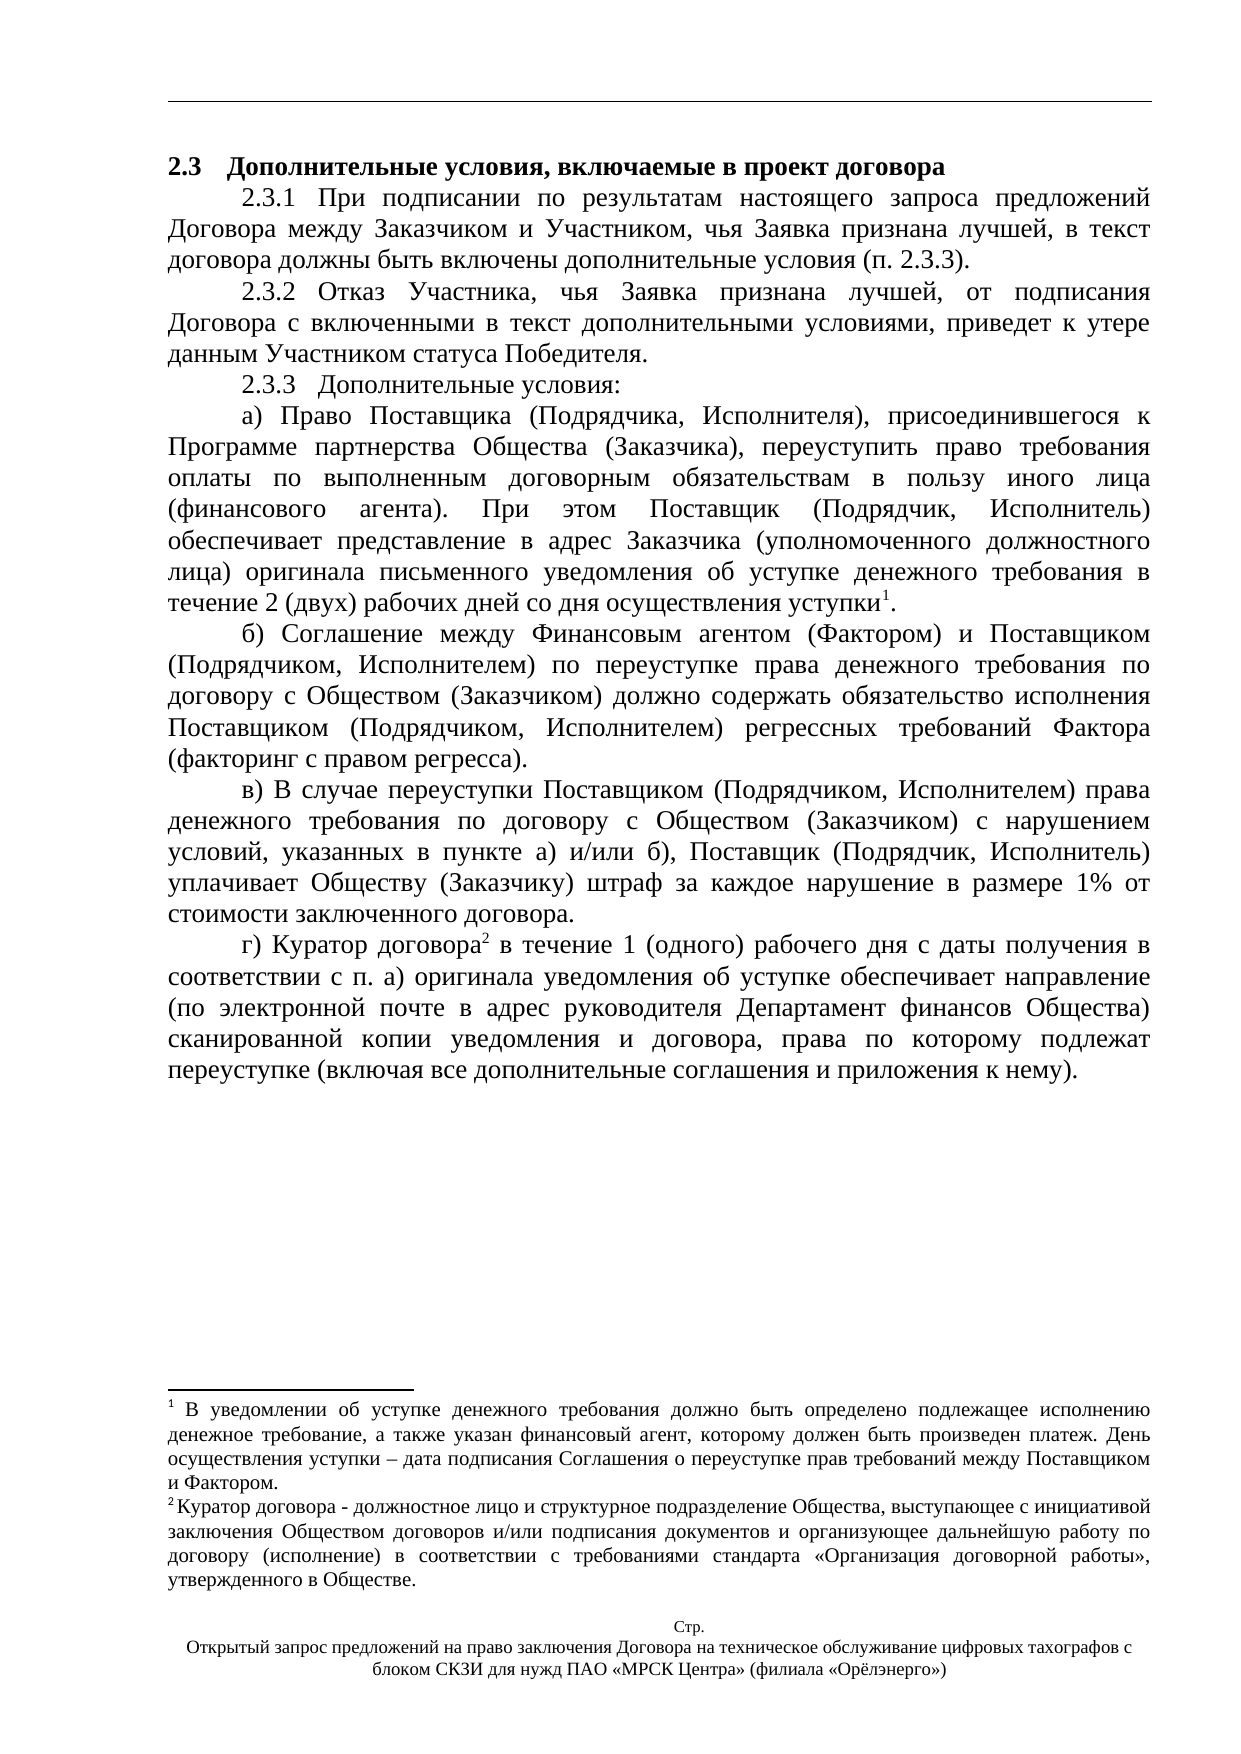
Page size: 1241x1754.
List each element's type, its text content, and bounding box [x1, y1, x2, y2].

subtitle б) Соглашение между Финансовым агентом (Фактором) и Поставщиком (Подрядчиком, Исполнителем) по переуступке права денежного требования по договору с Обществом (Заказчиком) должно содержать обязательство исполнения Поставщиком (Подрядчиком, Исполнителем) регрессных требований Фактора (факторинг с правом регресса). [168, 617, 1152, 773]
subtitle в) В случае переуступки Поставщиком (Подрядчиком, Исполнителем) права денежного требования по договору с Обществом (Заказчиком) с нарушением условий, указанных в пункте а) и/или б), Поставщик (Подрядчик, Исполнитель) уплачивает Обществу (Заказчику) штраф за каждое нарушение в размере 1% от стоимости заключенного договора. [168, 773, 1152, 929]
subtitle Дополнительные условия, включаемые в проект договора [168, 150, 1152, 181]
subtitle а) Право Поставщика (Подрядчика, Исполнителя), присоединившегося к Программе партнерства Общества (Заказчика), переуступить право требования оплаты по выполненным договорным обязательствам в пользу иного лица (финансового агента). При этом Поставщик (Подрядчик, Исполнитель) обеспечивает представление в адрес Заказчика (уполномоченного должностного лица) оригинала письменного уведомления об уступке денежного требования в течение 2 (двух) рабочих дней со дня осуществления уступки. [168, 399, 1152, 617]
subtitle При подписании по результатам настоящего запроса предложений Договора между Заказчиком и Участником, чья Заявка признана лучшей, в текст договора должны быть включены дополнительные условия (п. 2.3.3). [168, 181, 1152, 274]
subtitle г) Куратор договора в течение 1 (одного) рабочего дня с даты получения в соответствии с п. а) оригинала уведомления об уступке обеспечивает направление (по электронной почте в адрес руководителя Департамент финансов Общества) сканированной копии уведомления и договора, права по которому подлежат переуступке (включая все дополнительные соглашения и приложения к нему). [168, 929, 1152, 1084]
subtitle Дополнительные условия: [168, 368, 1152, 399]
subtitle Отказ Участника, чья Заявка признана лучшей, от подписания Договора с включенными в текст дополнительными условиями, приведет к утере данным Участником статуса Победителя. [168, 274, 1152, 368]
